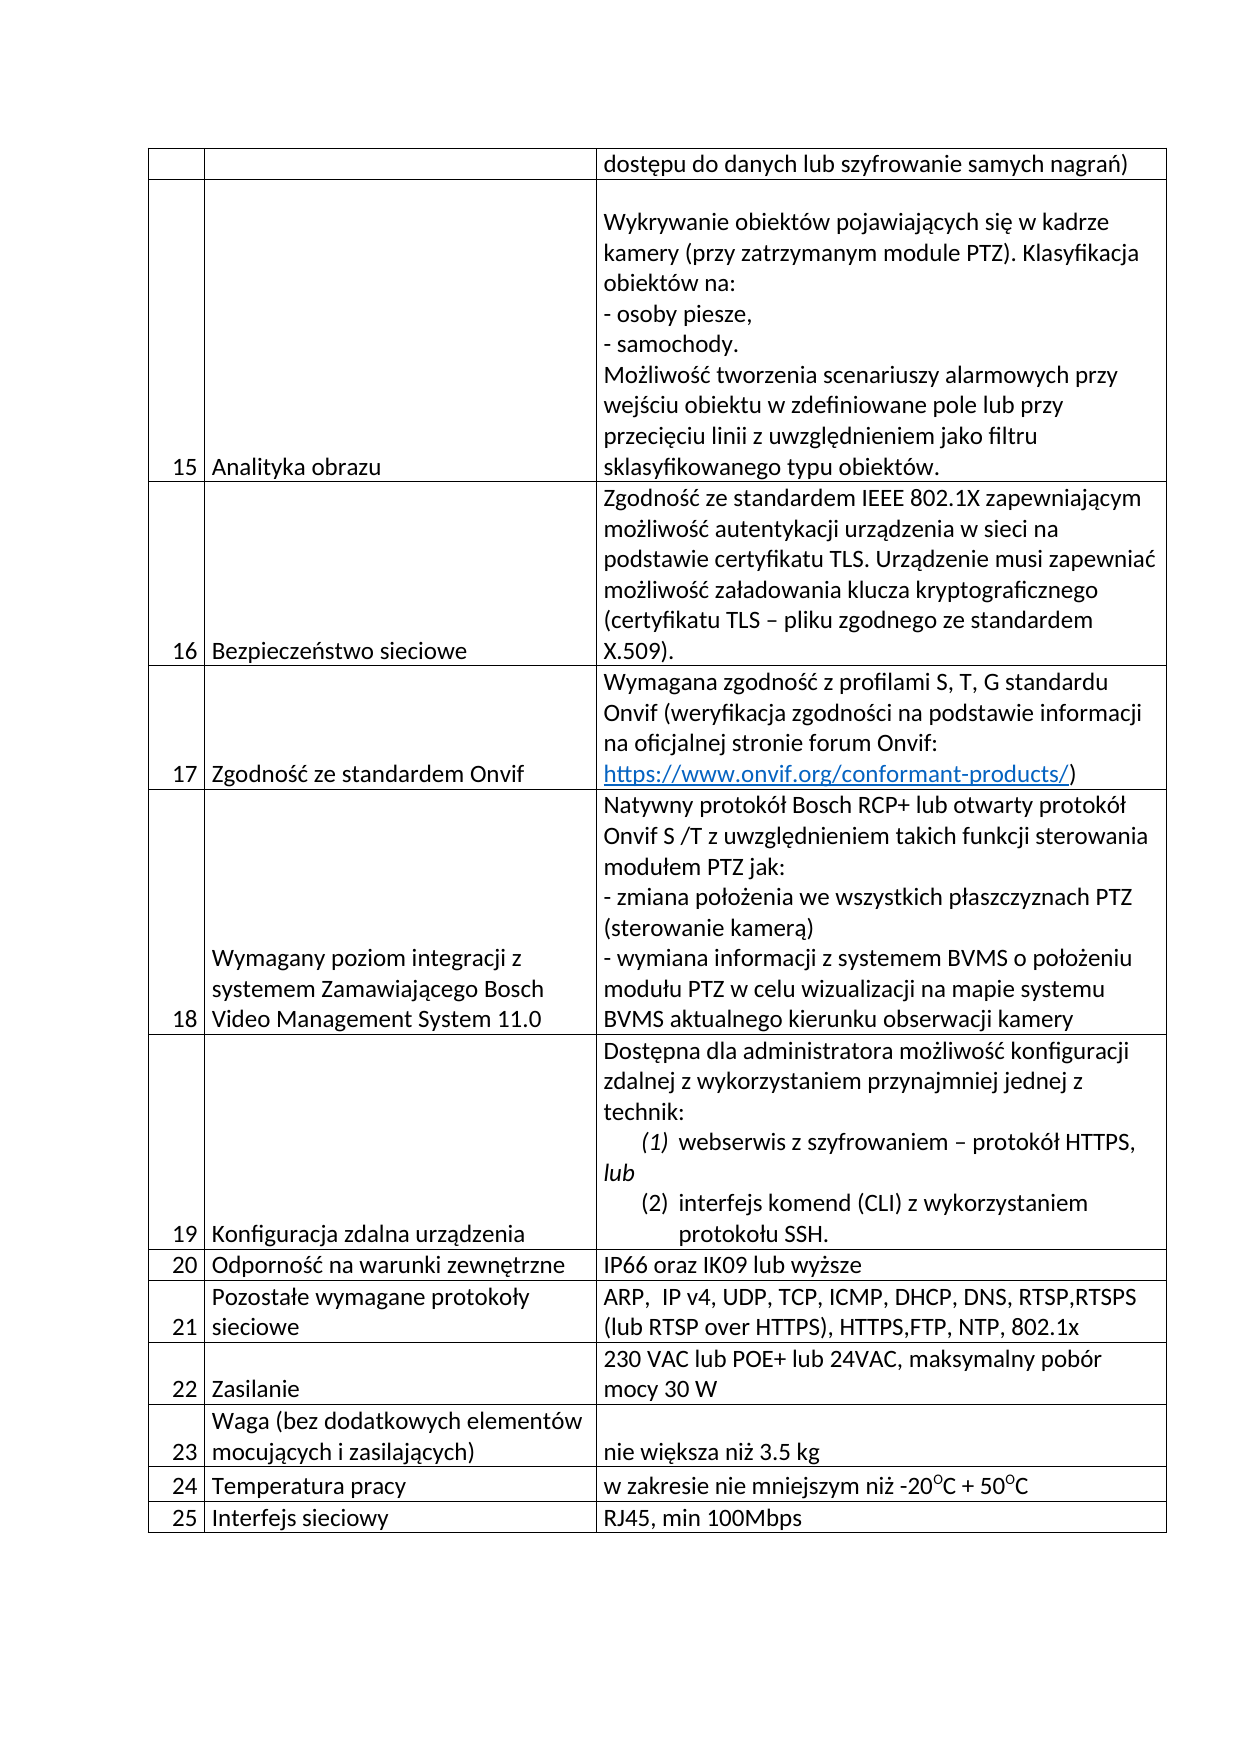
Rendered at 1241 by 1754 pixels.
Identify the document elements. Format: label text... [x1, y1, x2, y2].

table_cell Pozostałe wymagane protokoły sieciowe [205, 1281, 596, 1342]
table_cell Dostępna dla administratora możliwość konfiguracji zdalnej z wykorzystaniem przynajmniej jednej z technik: webserwis z szyfrowaniem – protokół HTTPS, lub interfejs komend (CLI) z wykorzystaniem protokołu SSH. [597, 1035, 1166, 1248]
table_cell 23 [149, 1405, 204, 1466]
table_cell 25 [149, 1502, 204, 1532]
table_cell Odporność na warunki zewnętrzne [205, 1250, 596, 1280]
table_cell 16 [149, 482, 204, 665]
table_cell 230 VAC lub POE+ lub 24VAC, maksymalny pobór mocy 30 W [597, 1343, 1166, 1404]
table_cell Wymagana zgodność z profilami S, T, G standardu Onvif (weryfikacja zgodności na podstawie informacji na oficjalnej stronie forum Onvif: https://www.onvif.org/conformant-products/) [597, 666, 1166, 788]
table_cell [205, 149, 596, 179]
table_cell 18 [149, 790, 204, 1034]
table_cell nie większa niż 3.5 kg [597, 1405, 1166, 1466]
table_cell Temperatura pracy [205, 1467, 596, 1501]
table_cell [597, 149, 1166, 179]
table_cell Natywny protokół Bosch RCP+ lub otwarty protokół Onvif S /T z uwzględnieniem takich funkcji sterowania modułem PTZ jak: - zmiana położenia we wszystkich płaszczyznach PTZ (sterowanie kamerą) - wymiana informacji z systemem BVMS o położeniu modułu PTZ w celu wizualizacji na mapie systemu BVMS aktualnego kierunku obserwacji kamery [597, 790, 1166, 1034]
table_cell 20 [149, 1250, 204, 1280]
table_cell 24 [149, 1467, 204, 1501]
table_cell RJ45, min 100Mbps [597, 1502, 1166, 1532]
table_cell Zgodność ze standardem Onvif [205, 666, 596, 788]
table_cell Zasilanie [205, 1343, 596, 1404]
table_cell 19 [149, 1035, 204, 1248]
table_cell 21 [149, 1281, 204, 1342]
table_cell 15 [149, 180, 204, 481]
table_cell Analityka obrazu [205, 180, 596, 481]
table_cell Zgodność ze standardem IEEE 802.1X zapewniającym możliwość autentykacji urządzenia w sieci na podstawie certyfikatu TLS. Urządzenie musi zapewniać możliwość załadowania klucza kryptograficznego (certyfikatu TLS – pliku zgodnego ze standardem X.509). [597, 482, 1166, 665]
table_cell Waga (bez dodatkowych elementów mocujących i zasilających) [205, 1405, 596, 1466]
table_cell 17 [149, 666, 204, 788]
table_cell 14 [149, 149, 204, 179]
table_cell Bezpieczeństwo sieciowe [205, 482, 596, 665]
table_cell IP66 oraz IK09 lub wyższe [597, 1250, 1166, 1280]
table_cell 22 [149, 1343, 204, 1404]
table_cell Wykrywanie obiektów pojawiających się w kadrze kamery (przy zatrzymanym module PTZ). Klasyfikacja obiektów na: - osoby piesze, - samochody. Możliwość tworzenia scenariuszy alarmowych przy wejściu obiektu w zdefiniowane pole lub przy przecięciu linii z uwzględnieniem jako filtru sklasyfikowanego typu obiektów. [597, 180, 1166, 481]
table_cell ARP, IP v4, UDP, TCP, ICMP, DHCP, DNS, RTSP,RTSPS (lub RTSP over HTTPS), HTTPS,FTP, NTP, 802.1x [597, 1281, 1166, 1342]
table_cell Konfiguracja zdalna urządzenia [205, 1035, 596, 1248]
table_cell w zakresie nie mniejszym niż -20OC + 50OC [597, 1467, 1166, 1501]
table_cell Wymagany poziom integracji z systemem Zamawiającego Bosch Video Management System 11.0 [205, 790, 596, 1034]
table_cell Interfejs sieciowy [205, 1502, 596, 1532]
